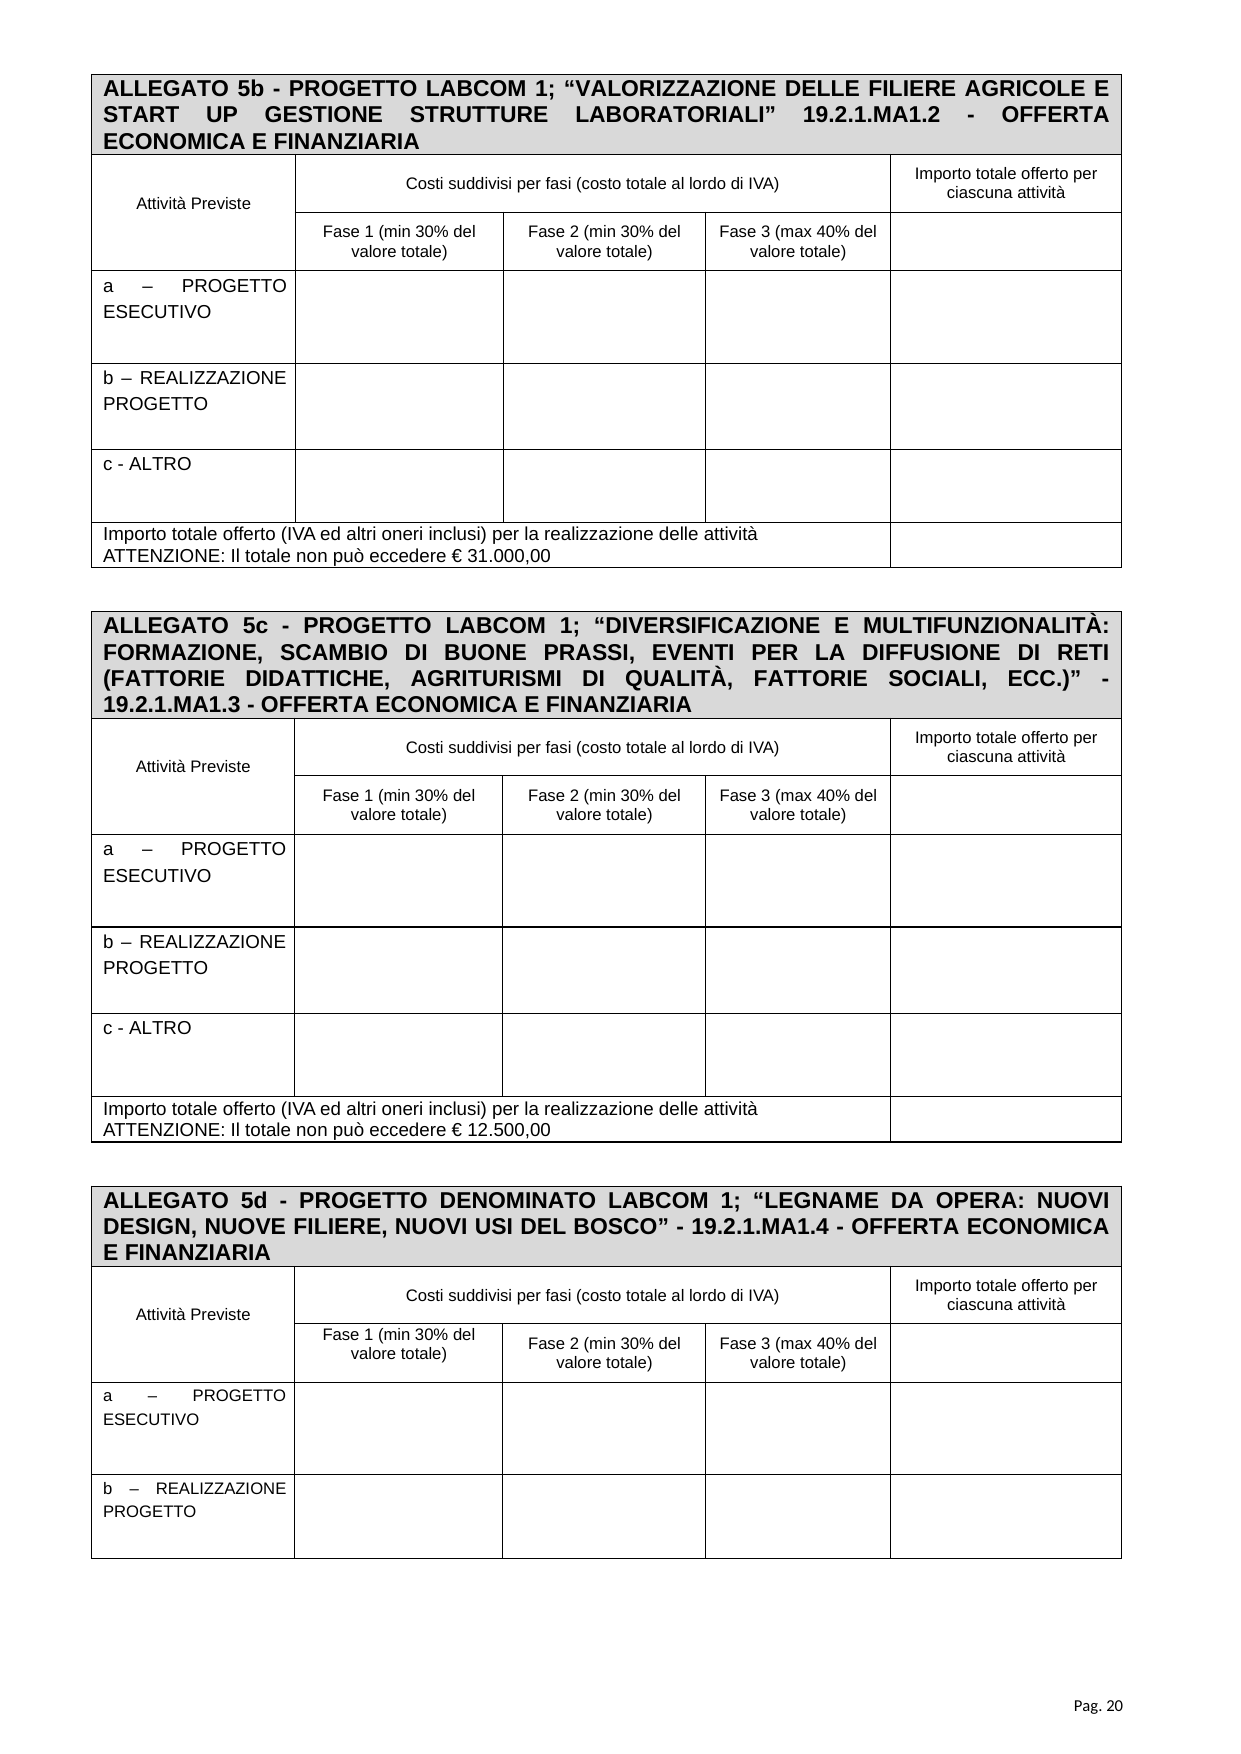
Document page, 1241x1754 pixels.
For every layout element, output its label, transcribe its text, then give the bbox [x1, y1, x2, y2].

table_cell Fase 1 (min 30% del valore totale) [295, 1324, 502, 1382]
table_cell Fase 2 (min 30% del valore totale) [503, 1324, 705, 1382]
table_cell Fase 3 (max 40% del valore totale) [706, 1324, 890, 1382]
table_cell c - ALTRO [92, 450, 295, 522]
table_cell Fase 1 (min 30% del valore totale) [295, 776, 502, 834]
table_cell [503, 1014, 705, 1096]
table_cell [296, 271, 503, 363]
table_cell [503, 835, 705, 926]
table_header ALLEGATO 5c - PROGETTO LABCOM 1; “DIVERSIFICAZIONE E MULTIFUNZIONALITÀ: FORMAZIONE, SCAMBIO DI BUONE PRASSI, EVENTI PER LA DIFFUSIONE DI RETI (FATTORIE DIDATTICHE, AGRITURISMI DI QUALITÀ, FATTORIE SOCIALI, ECC.)” - 19.2.1.MA1.3 - OFFERTA ECONOMICA E FINANZIARIA [92, 612, 1121, 718]
table_cell [891, 213, 1121, 270]
table_cell [891, 1014, 1121, 1096]
table_cell [891, 776, 1121, 834]
table_cell [891, 271, 1121, 363]
table_cell [891, 1324, 1121, 1382]
table_cell Importo totale offerto (IVA ed altri oneri inclusi) per la realizzazione delle attività ATTENZIONE: Il totale non può eccedere € 12.500,00 [92, 1097, 890, 1141]
table_cell [295, 1383, 502, 1474]
table_cell Costi suddivisi per fasi (costo totale al lordo di IVA) [296, 155, 890, 212]
table_cell Attività Previste [92, 155, 295, 270]
table_cell [891, 364, 1121, 449]
table_cell [891, 1097, 1121, 1141]
table_cell [295, 1475, 502, 1558]
table_cell [706, 1383, 890, 1474]
table_cell [706, 1475, 890, 1558]
table_cell Fase 3 (max 40% del valore totale) [706, 776, 890, 834]
table_cell c - ALTRO [92, 1014, 294, 1096]
table_cell a – PROGETTO ESECUTIVO [92, 271, 295, 363]
table_cell Importo totale offerto per ciascuna attività [891, 1267, 1121, 1323]
table_cell b – REALIZZAZIONE PROGETTO [92, 1475, 294, 1558]
table_cell [503, 1383, 705, 1474]
table_cell Fase 2 (min 30% del valore totale) [503, 776, 705, 834]
table_cell b – REALIZZAZIONE PROGETTO [92, 928, 294, 1012]
table_cell [503, 1475, 705, 1558]
table_cell [296, 450, 503, 522]
table_cell ALLEGATO 5b - PROGETTO LABCOM 1; “VALORIZZAZIONE DELLE FILIERE AGRICOLE E START UP GESTIONE STRUTTURE LABORATORIALI” 19.2.1.MA1.2 - OFFERTA ECONOMICA E FINANZIARIA [92, 75, 1121, 154]
table_cell [891, 1475, 1121, 1558]
table_cell [706, 928, 890, 1012]
table_cell [504, 450, 705, 522]
table_cell a – PROGETTO ESECUTIVO [92, 835, 294, 926]
table_cell [706, 1014, 890, 1096]
table_cell Attività Previste [92, 1267, 294, 1382]
table_cell [891, 523, 1121, 567]
table_cell Fase 3 (max 40% del valore totale) [706, 213, 890, 270]
table_cell [706, 450, 890, 522]
table_cell Costi suddivisi per fasi (costo totale al lordo di IVA) [295, 719, 890, 775]
table_cell a – PROGETTO ESECUTIVO [92, 1383, 294, 1474]
table_header ALLEGATO 5d - PROGETTO DENOMINATO LABCOM 1; “LEGNAME DA OPERA: NUOVI DESIGN, NUOVE FILIERE, NUOVI USI DEL BOSCO” - 19.2.1.MA1.4 - OFFERTA ECONOMICA E FINANZIARIA [92, 1187, 1121, 1266]
table_cell Attività Previste [92, 719, 294, 834]
table_cell Importo totale offerto per ciascuna attività [891, 155, 1121, 212]
table_cell [891, 928, 1121, 1012]
table_cell b – REALIZZAZIONE PROGETTO [92, 364, 295, 449]
table_cell [296, 364, 503, 449]
table_cell Importo totale offerto per ciascuna attività [891, 719, 1121, 775]
table_cell [891, 835, 1121, 926]
table_cell [503, 928, 705, 1012]
table_cell [706, 271, 890, 363]
table_cell [891, 450, 1121, 522]
table_cell [504, 364, 705, 449]
table_cell Fase 2 (min 30% del valore totale) [504, 213, 705, 270]
table_cell [706, 364, 890, 449]
table_cell [891, 1383, 1121, 1474]
table_cell [706, 835, 890, 926]
table_cell [295, 835, 502, 926]
table_cell Costi suddivisi per fasi (costo totale al lordo di IVA) [295, 1267, 890, 1323]
table_cell Importo totale offerto (IVA ed altri oneri inclusi) per la realizzazione delle attività ATTENZIONE: Il totale non può eccedere € 31.000,00 [92, 523, 890, 567]
table_cell [295, 1014, 502, 1096]
table_cell [504, 271, 705, 363]
table_cell [295, 928, 502, 1012]
table_cell Fase 1 (min 30% del valore totale) [296, 213, 503, 270]
